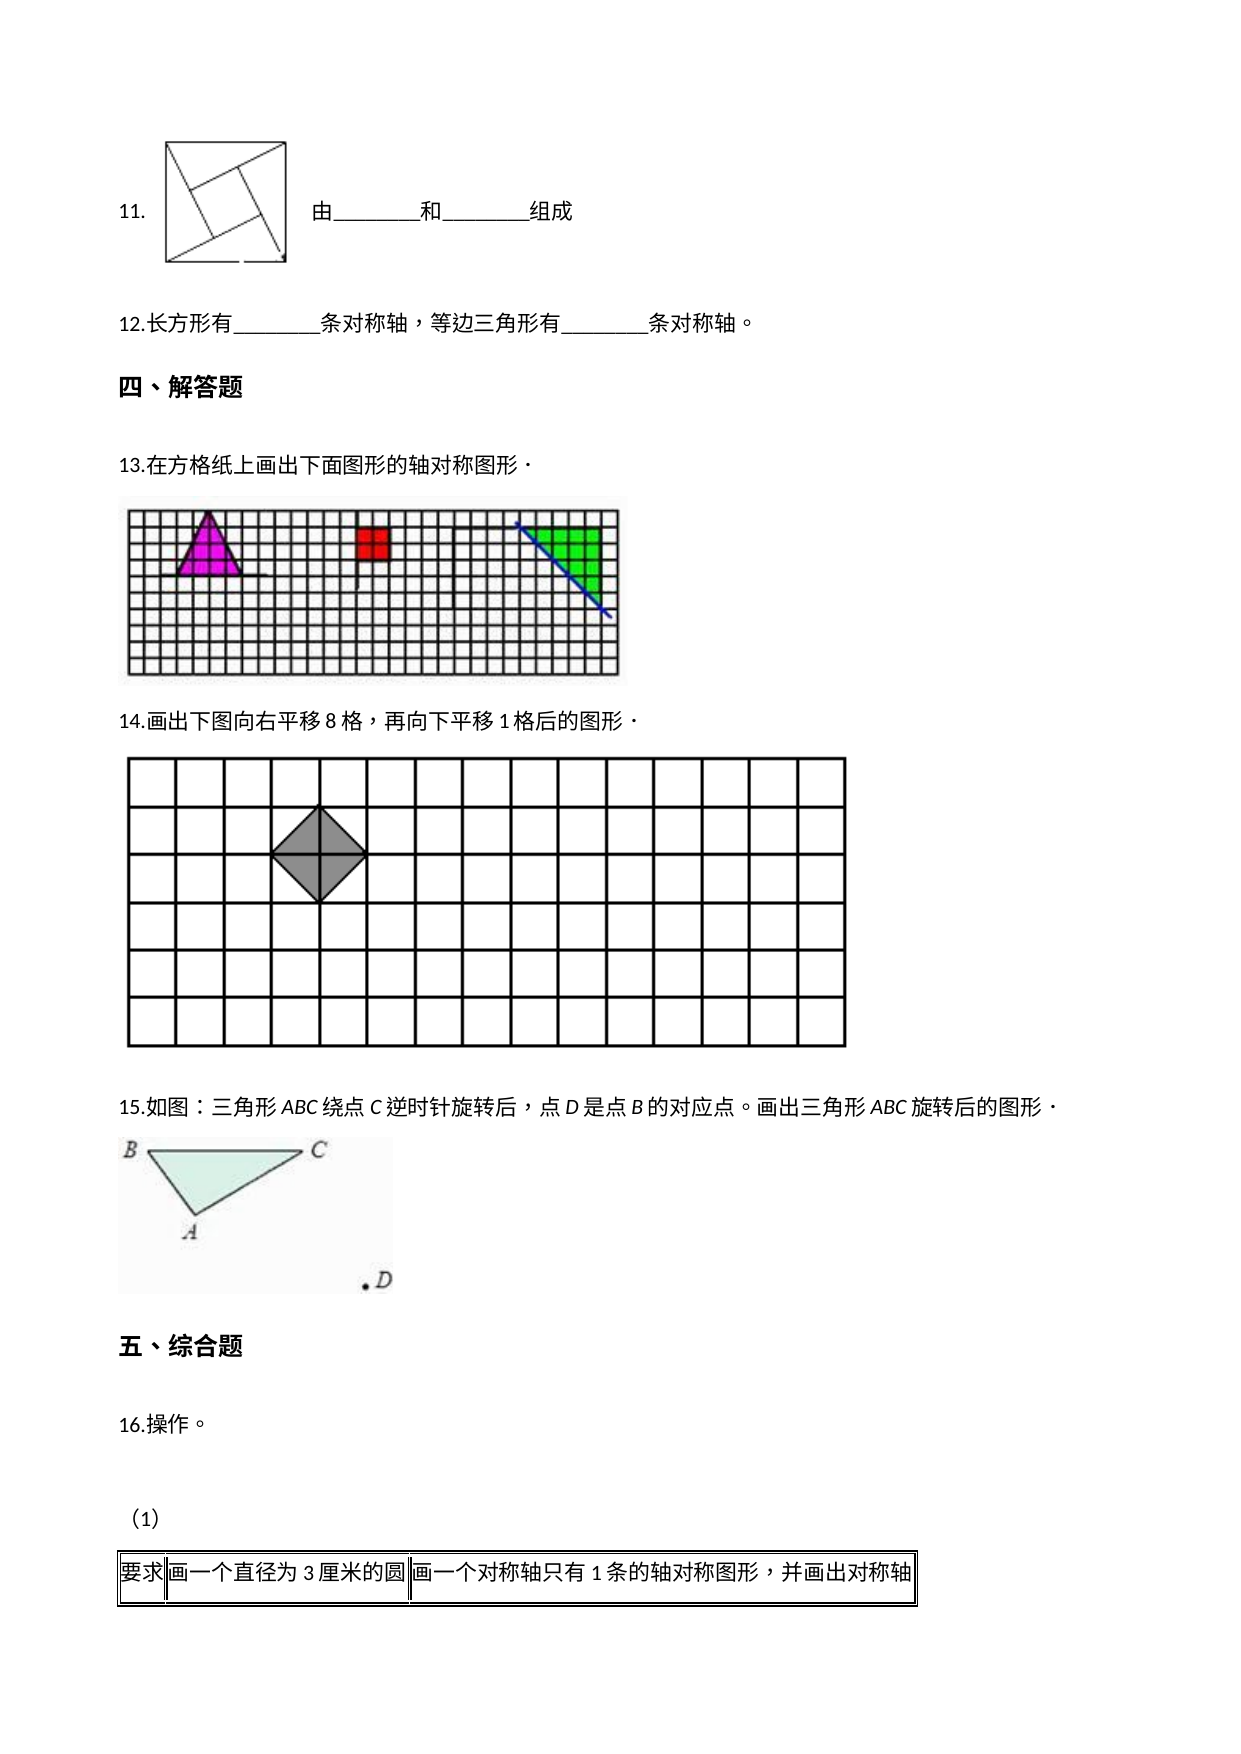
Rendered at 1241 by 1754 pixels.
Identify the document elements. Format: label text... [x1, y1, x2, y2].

text 五、综合题 [118, 1313, 1122, 1378]
picture [118, 496, 628, 686]
picture [145, 129, 312, 274]
picture [118, 751, 856, 1054]
text 14.画出下图向右平移8格，再向下平移1格后的图形． [118, 704, 1122, 737]
text 11.由________和________组成 [118, 129, 1122, 292]
text （1） [118, 1502, 1122, 1535]
text 15.如图：三角形ABC绕点C逆时针旋转后，点D是点B的对应点。画出三角形ABC旋转后的图形． [118, 1090, 1122, 1123]
text 16.操作。 [118, 1408, 1122, 1489]
table_header 要求 [121, 1552, 166, 1602]
text 13.在方格纸上画出下面图形的轴对称图形． [118, 449, 1122, 481]
text 四、解答题 [118, 354, 1122, 419]
table_header 画一个对称轴只有1条的轴对称图形，并画出对称轴 [410, 1554, 914, 1602]
text 12.长方形有________条对称轴，等边三角形有________条对称轴。 [118, 307, 1122, 339]
table_header 画一个直径为3厘米的圆 [166, 1552, 410, 1602]
picture [118, 1137, 394, 1294]
